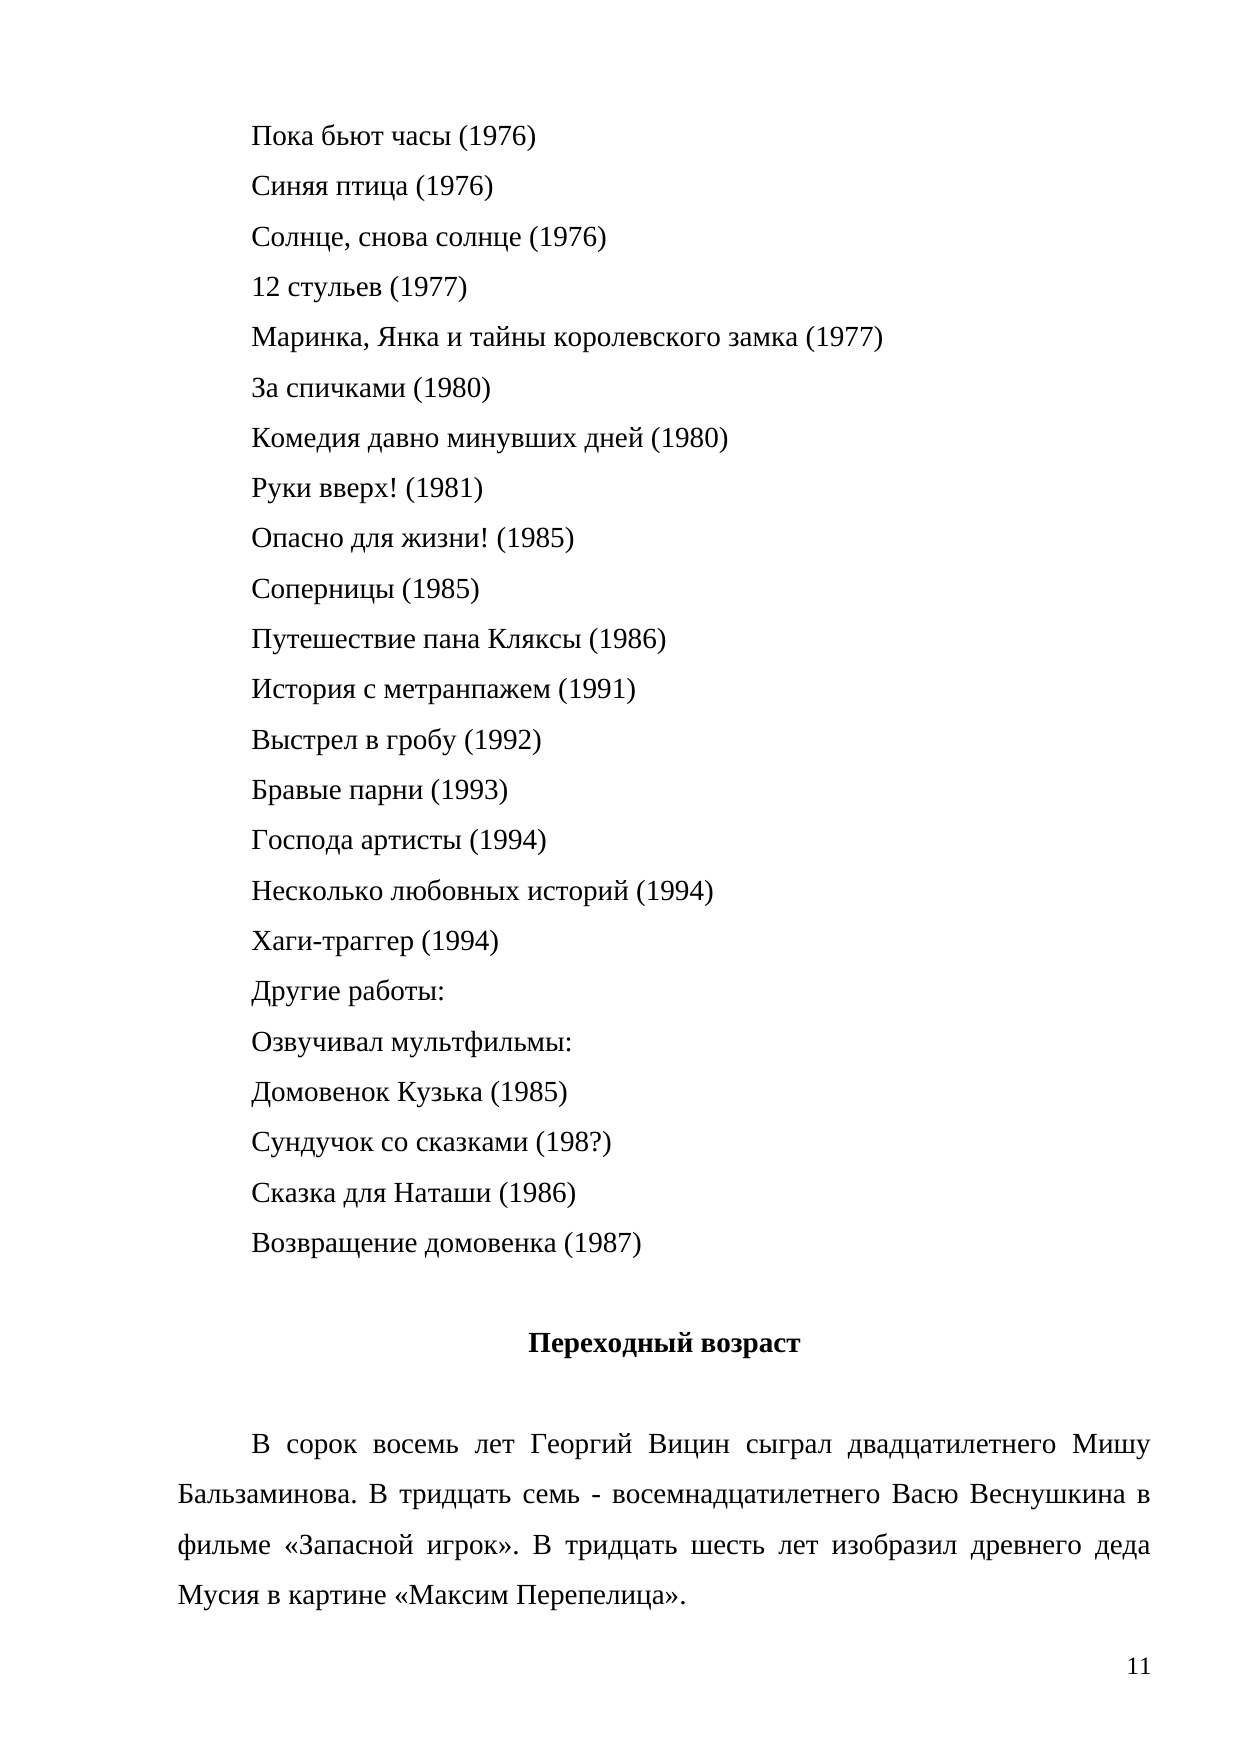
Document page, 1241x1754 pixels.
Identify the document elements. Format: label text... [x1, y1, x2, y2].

text История с метранпажем (1991) [177, 672, 1152, 705]
text Переходный возраст [177, 1326, 1152, 1359]
text Бравые парни (1993) [177, 772, 1152, 806]
text Домовенок Кузька (1985) [177, 1074, 1152, 1108]
text Сундучок со сказками (198?) [177, 1124, 1152, 1158]
text Маринка, Янка и тайны королевского замка (1977) [177, 319, 1152, 353]
text За спичками (1980) [177, 370, 1152, 403]
text Возвращение домовенка (1987) [177, 1225, 1152, 1258]
text Солнце, снова солнце (1976) [177, 219, 1152, 252]
text Синяя птица (1976) [177, 168, 1152, 202]
text Опасно для жизни! (1985) [177, 521, 1152, 554]
text Руки вверх! (1981) [177, 470, 1152, 504]
text Другие работы: [177, 973, 1152, 1007]
text Сказка для Наташи (1986) [177, 1175, 1152, 1208]
text Соперницы (1985) [177, 571, 1152, 604]
text Комедия давно минувших дней (1980) [177, 420, 1152, 453]
text Озвучивал мультфильмы: [177, 1024, 1152, 1057]
text Несколько любовных историй (1994) [177, 873, 1152, 906]
text Пока бьют часы (1976) [177, 118, 1152, 152]
text Путешествие пана Кляксы (1986) [177, 621, 1152, 655]
text 12 стульев (1977) [177, 269, 1152, 303]
text Господа артисты (1994) [177, 822, 1152, 856]
text Выстрел в гробу (1992) [177, 722, 1152, 755]
text В сорок восемь лет Георгий Вицин сыграл двадцатилетнего Мишу Бальзаминова. В тридцать семь - восемнадцатилетнего Васю Веснушкина в фильме «Запасной игрок». В тридцать шесть лет изобразил древнего деда Мусия в картине «Максим Перепелица». [177, 1426, 1152, 1611]
text Хаги-траггер (1994) [177, 923, 1152, 957]
